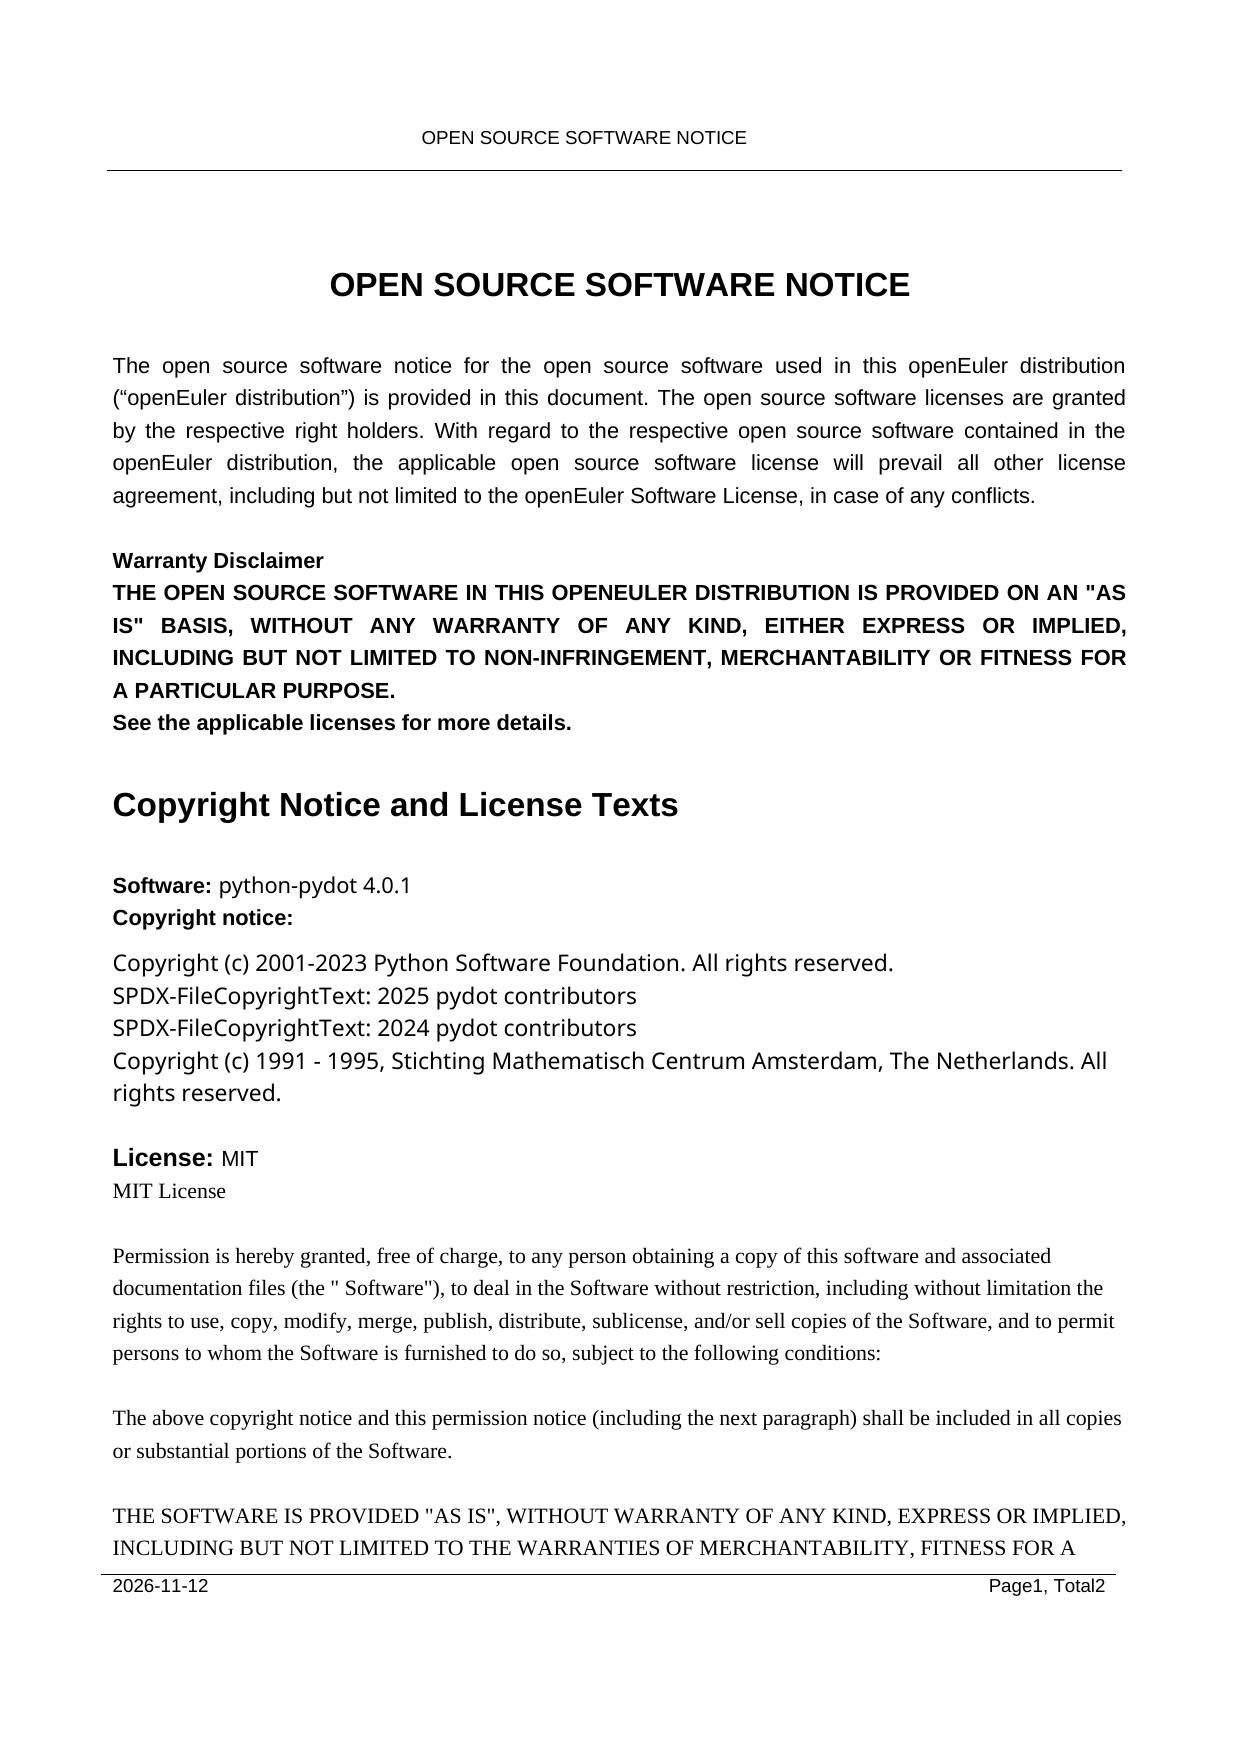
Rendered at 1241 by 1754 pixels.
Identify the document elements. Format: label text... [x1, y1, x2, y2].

text Copyright Notice and License Texts [112, 771, 1128, 836]
text THE OPEN SOURCE SOFTWARE IN THIS OPENEULER DISTRIBUTION IS PROVIDED ON AN "AS IS" BASIS, WITHOUT ANY WARRANTY OF ANY KIND, EITHER EXPRESS OR IMPLIED, INCLUDING BUT NOT LIMITED TO NON-INFRINGEMENT, MERCHANTABILITY OR FITNESS FOR A PARTICULAR PURPOSE. See the applicable licenses for more details. [112, 576, 1128, 739]
text OPEN SOURCE SOFTWARE NOTICE [112, 251, 1128, 316]
text The open source software notice for the open source software used in this openEuler distribution (“openEuler distribution”) is provided in this document. The open source software licenses are granted by the respective right holders. With regard to the respective open source software contained in the openEuler distribution, the applicable open source software license will prevail all other license agreement, including but not limited to the openEuler Software License, in case of any conflicts. [112, 349, 1128, 511]
text Copyright (c) 2001-2023 Python Software Foundation. All rights reserved. SPDX-FileCopyrightText: 2025 pydot contributors SPDX-FileCopyrightText: 2024 pydot contributors Copyright (c) 1991 - 1995, Stichting Mathematisch Centrum Amsterdam, The Netherlands. All rights reserved. [112, 947, 1128, 1142]
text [112, 1174, 1128, 1564]
text License: MIT [112, 1142, 1128, 1174]
text Warranty Disclaimer [112, 544, 1128, 576]
title Software: python-pydot 4.0.1 [112, 869, 1128, 901]
text Copyright notice: [112, 901, 1128, 934]
